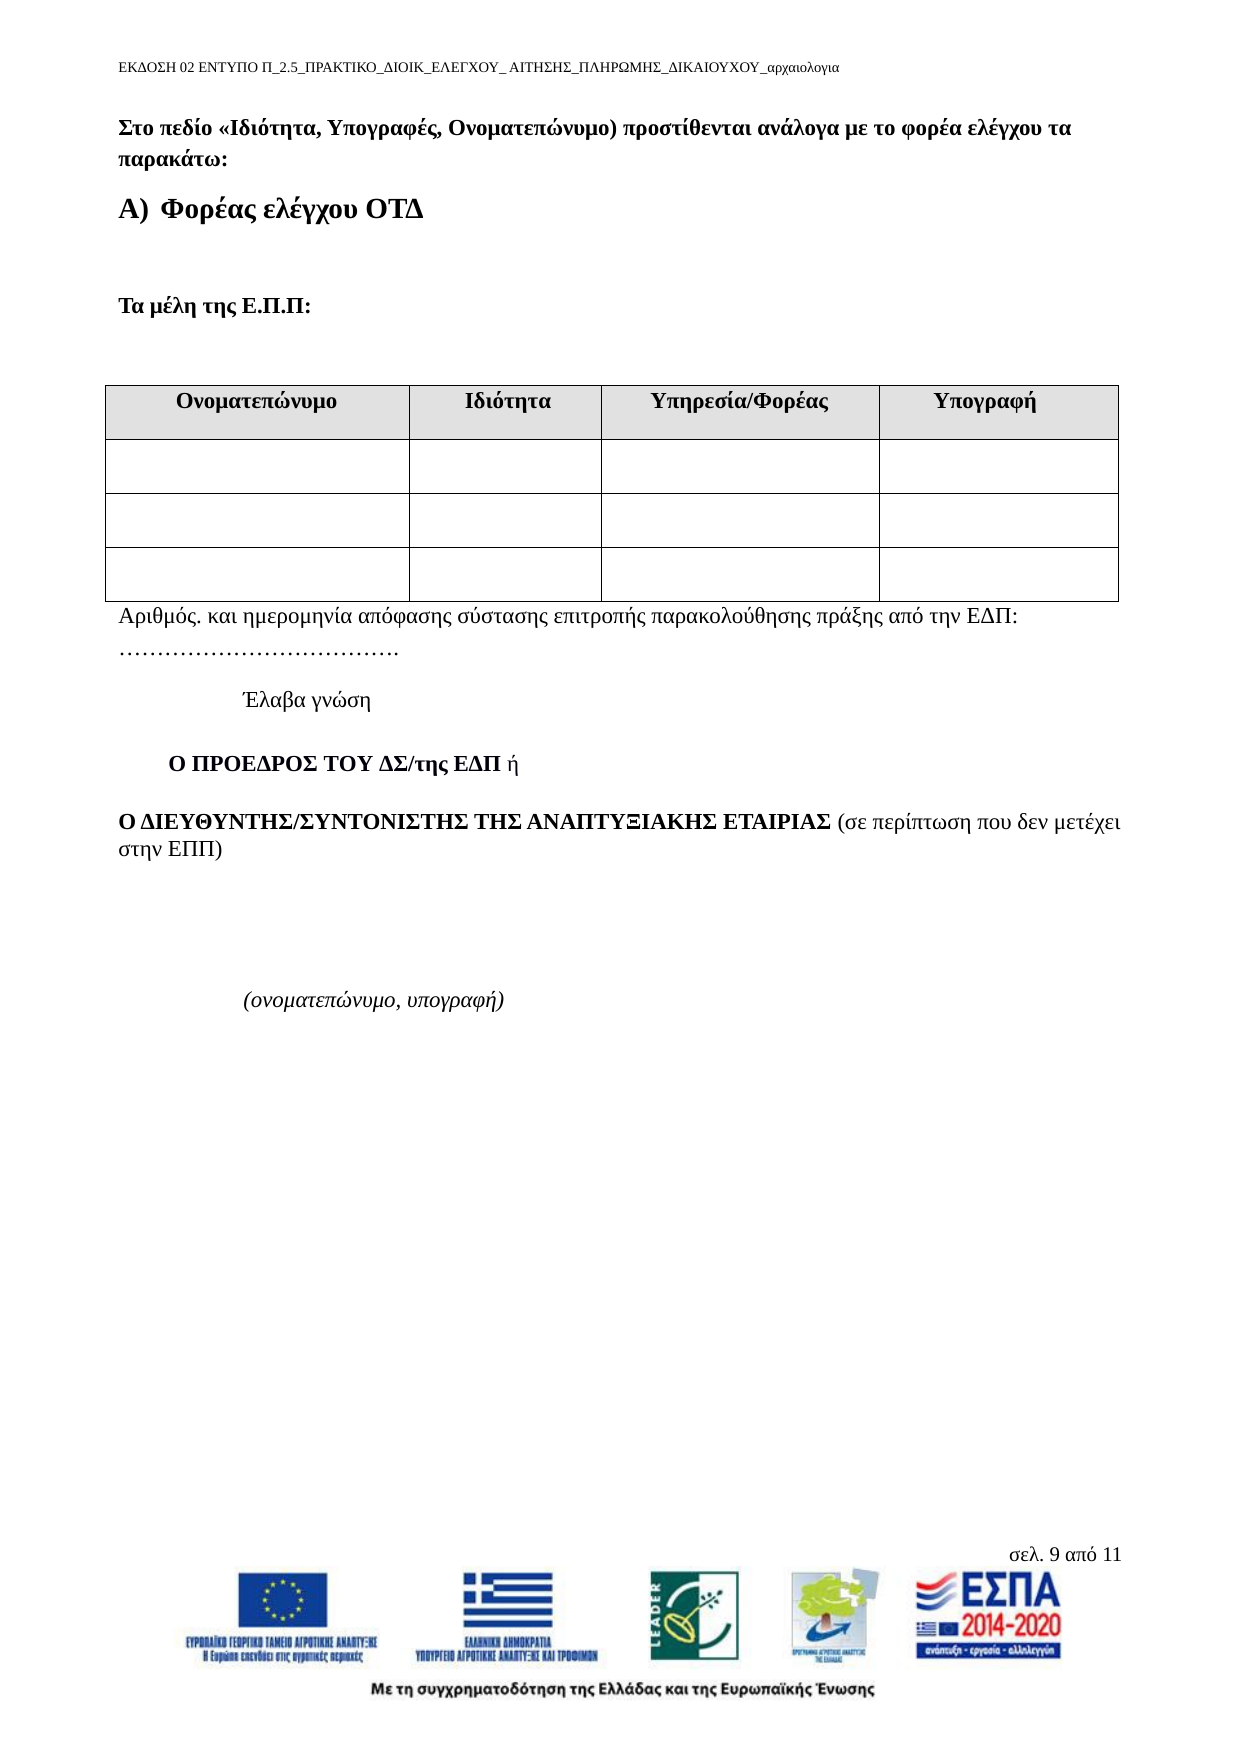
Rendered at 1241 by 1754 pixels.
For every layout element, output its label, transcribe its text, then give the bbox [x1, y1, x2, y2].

table_cell [880, 440, 1118, 493]
table_cell [106, 440, 409, 493]
text Α) Φορέας ελέγχου ΟΤΔ [118, 192, 1122, 225]
table_cell [880, 548, 1118, 601]
table_cell [410, 494, 601, 547]
text Ο ΔΙΕΥΘΥΝΤΗΣ/ΣΥΝΤΟΝΙΣΤΗΣ ΤΗΣ ΑΝΑΠΤΥΞΙΑΚΗΣ ΕΤΑΙΡΙΑΣ (σε περίπτωση που δεν μετέχει στην ΕΠΠ) [118, 808, 1122, 861]
table_cell [410, 548, 601, 601]
table_cell [602, 494, 879, 547]
picture [173, 1566, 1067, 1707]
table_cell [410, 440, 601, 493]
text Τα μέλη της Ε.Π.Π: [118, 293, 1122, 319]
table_cell [106, 494, 409, 547]
table_header Ιδιότητα [410, 386, 601, 439]
table_header Υπογραφή [880, 386, 1118, 439]
list Ο ΠΡΟΕΔΡΟΣ ΤΟΥ ΔΣ/της ΕΔΠ ή [168, 749, 1122, 776]
table_cell [602, 548, 879, 601]
text Στο πεδίο «Ιδιότητα, Υπογραφές, Ονοματεπώνυμο) προστίθενται ανάλογα με το φορέα ελέγχου τα παρακάτω: [118, 114, 1122, 172]
table_cell [602, 440, 879, 493]
table_header Ονοματεπώνυμο [106, 386, 409, 439]
table_header Υπηρεσία/Φορέας [602, 386, 879, 439]
text Έλαβα γνώση [243, 686, 1122, 712]
table_cell [880, 494, 1118, 547]
table_cell [106, 548, 409, 601]
text Αριθμός. και ημερομηνία απόφασης σύστασης επιτροπής παρακολούθησης πράξης από την ΕΔΠ: ………………………………. [118, 602, 1122, 660]
text (ονοματεπώνυμο, υπογραφή) [243, 986, 1122, 1012]
